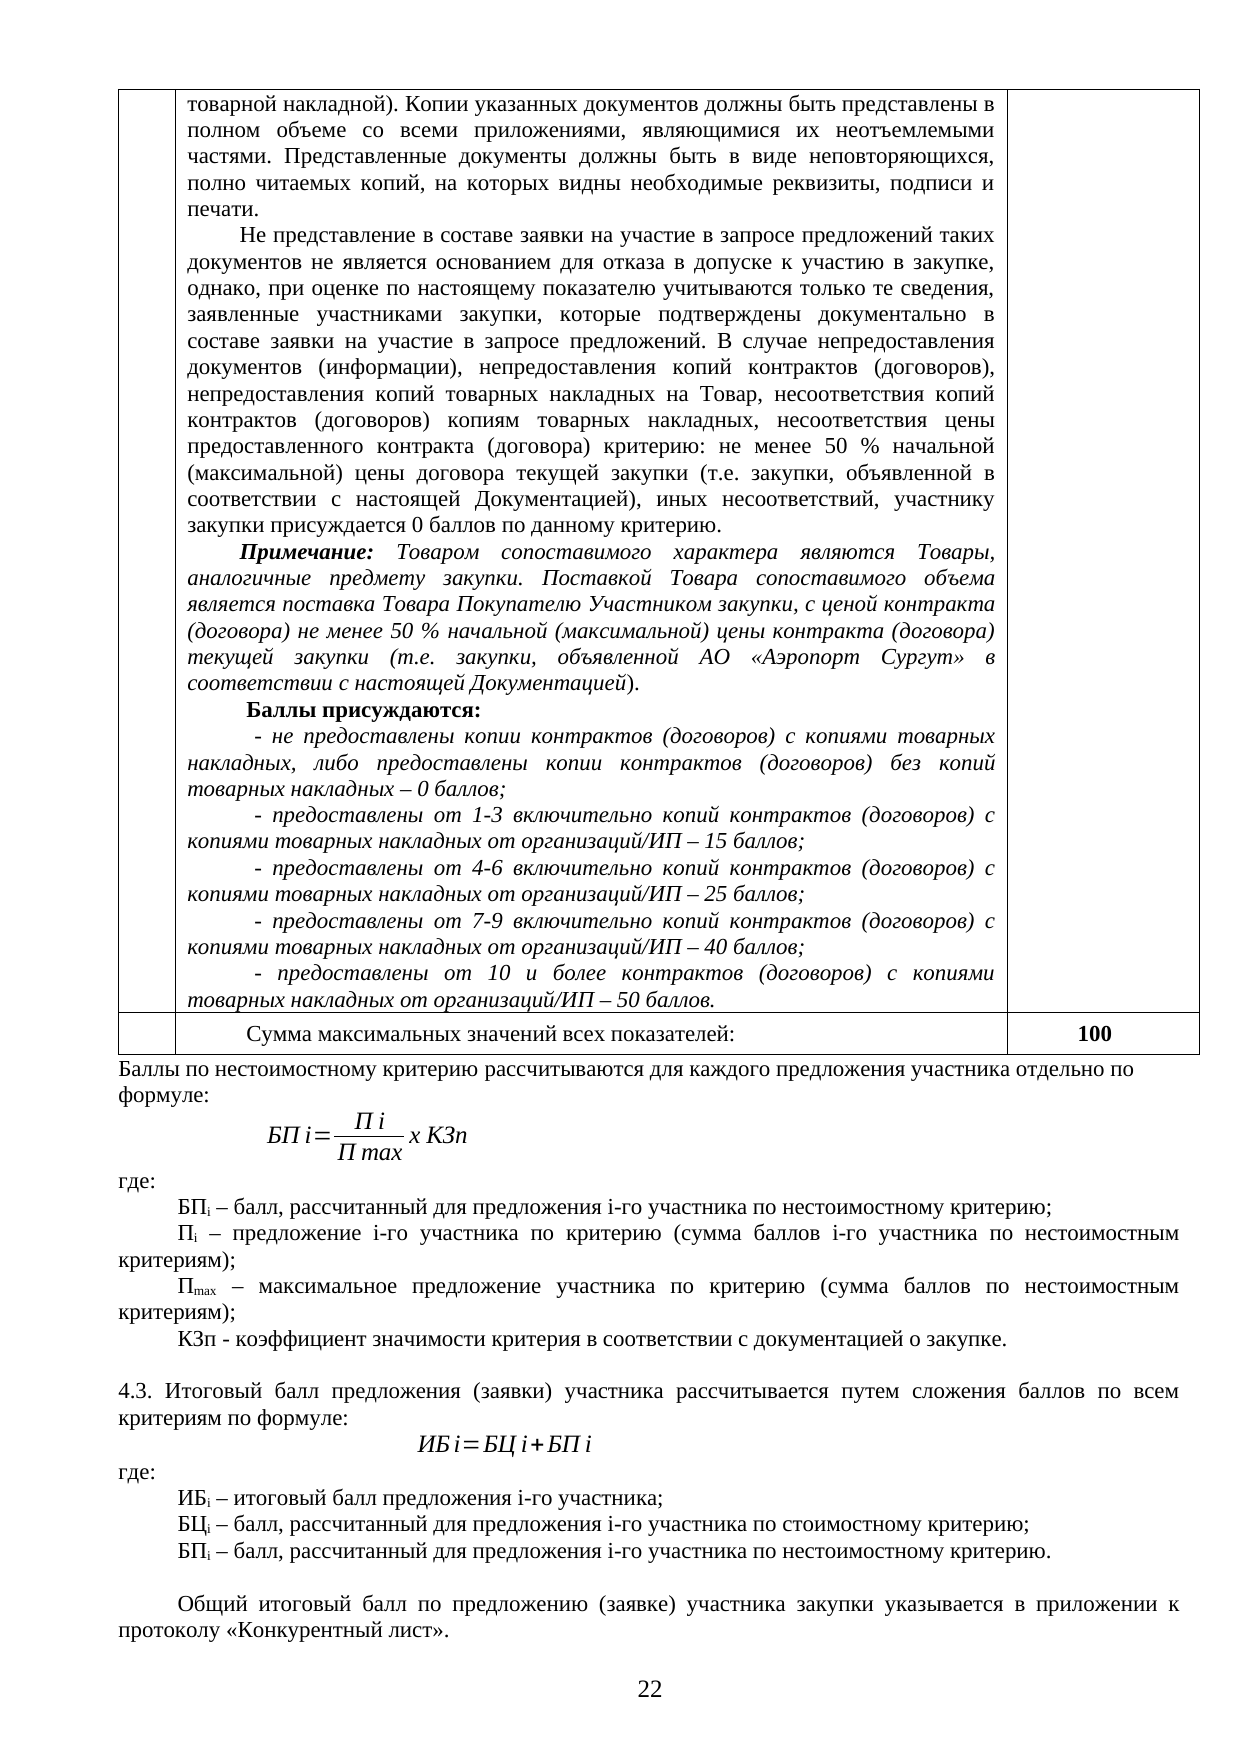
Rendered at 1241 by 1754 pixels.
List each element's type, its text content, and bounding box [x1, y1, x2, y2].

table_cell 50 [1008, 90, 1199, 1012]
text ИБi – итоговый балл предложения i-го участника; [118, 1484, 1181, 1511]
table_cell [119, 1013, 175, 1054]
table_cell Сумма максимальных значений всех показателей: [176, 1013, 1007, 1054]
text КЗп - коэффициент значимости критерия в соответствии с документацией о закупке. [118, 1325, 1181, 1351]
text Баллы по нестоимостному критерию рассчитываются для каждого предложения участника отдельно по формуле: [118, 1055, 1181, 1108]
text где: [118, 1167, 1181, 1193]
text 4.3. Итоговый балл предложения (заявки) участника рассчитывается путем сложения баллов по всем критериям по формуле: [118, 1377, 1181, 1430]
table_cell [176, 90, 1007, 1012]
text БПi – балл, рассчитанный для предложения i-го участника по нестоимостному критерию. [118, 1537, 1181, 1563]
text БПi – балл, рассчитанный для предложения i-го участника по нестоимостному критерию; [118, 1193, 1181, 1219]
text Пmax – максимальное предложение участника по критерию (сумма баллов по нестоимостным критериям); [118, 1272, 1181, 1325]
text БЦi – балл, рассчитанный для предложения i-го участника по стоимостному критерию; [118, 1511, 1181, 1537]
table_cell 3 [119, 90, 175, 1012]
text Пi – предложение i-го участника по критерию (сумма баллов i-го участника по нестоимостным критериям); [118, 1219, 1181, 1272]
text где: [118, 1458, 1181, 1484]
table_cell 100 [1008, 1013, 1199, 1054]
text Общий итоговый балл по предложению (заявке) участника закупки указывается в приложении к протоколу «Конкурентный лист». [118, 1589, 1181, 1642]
